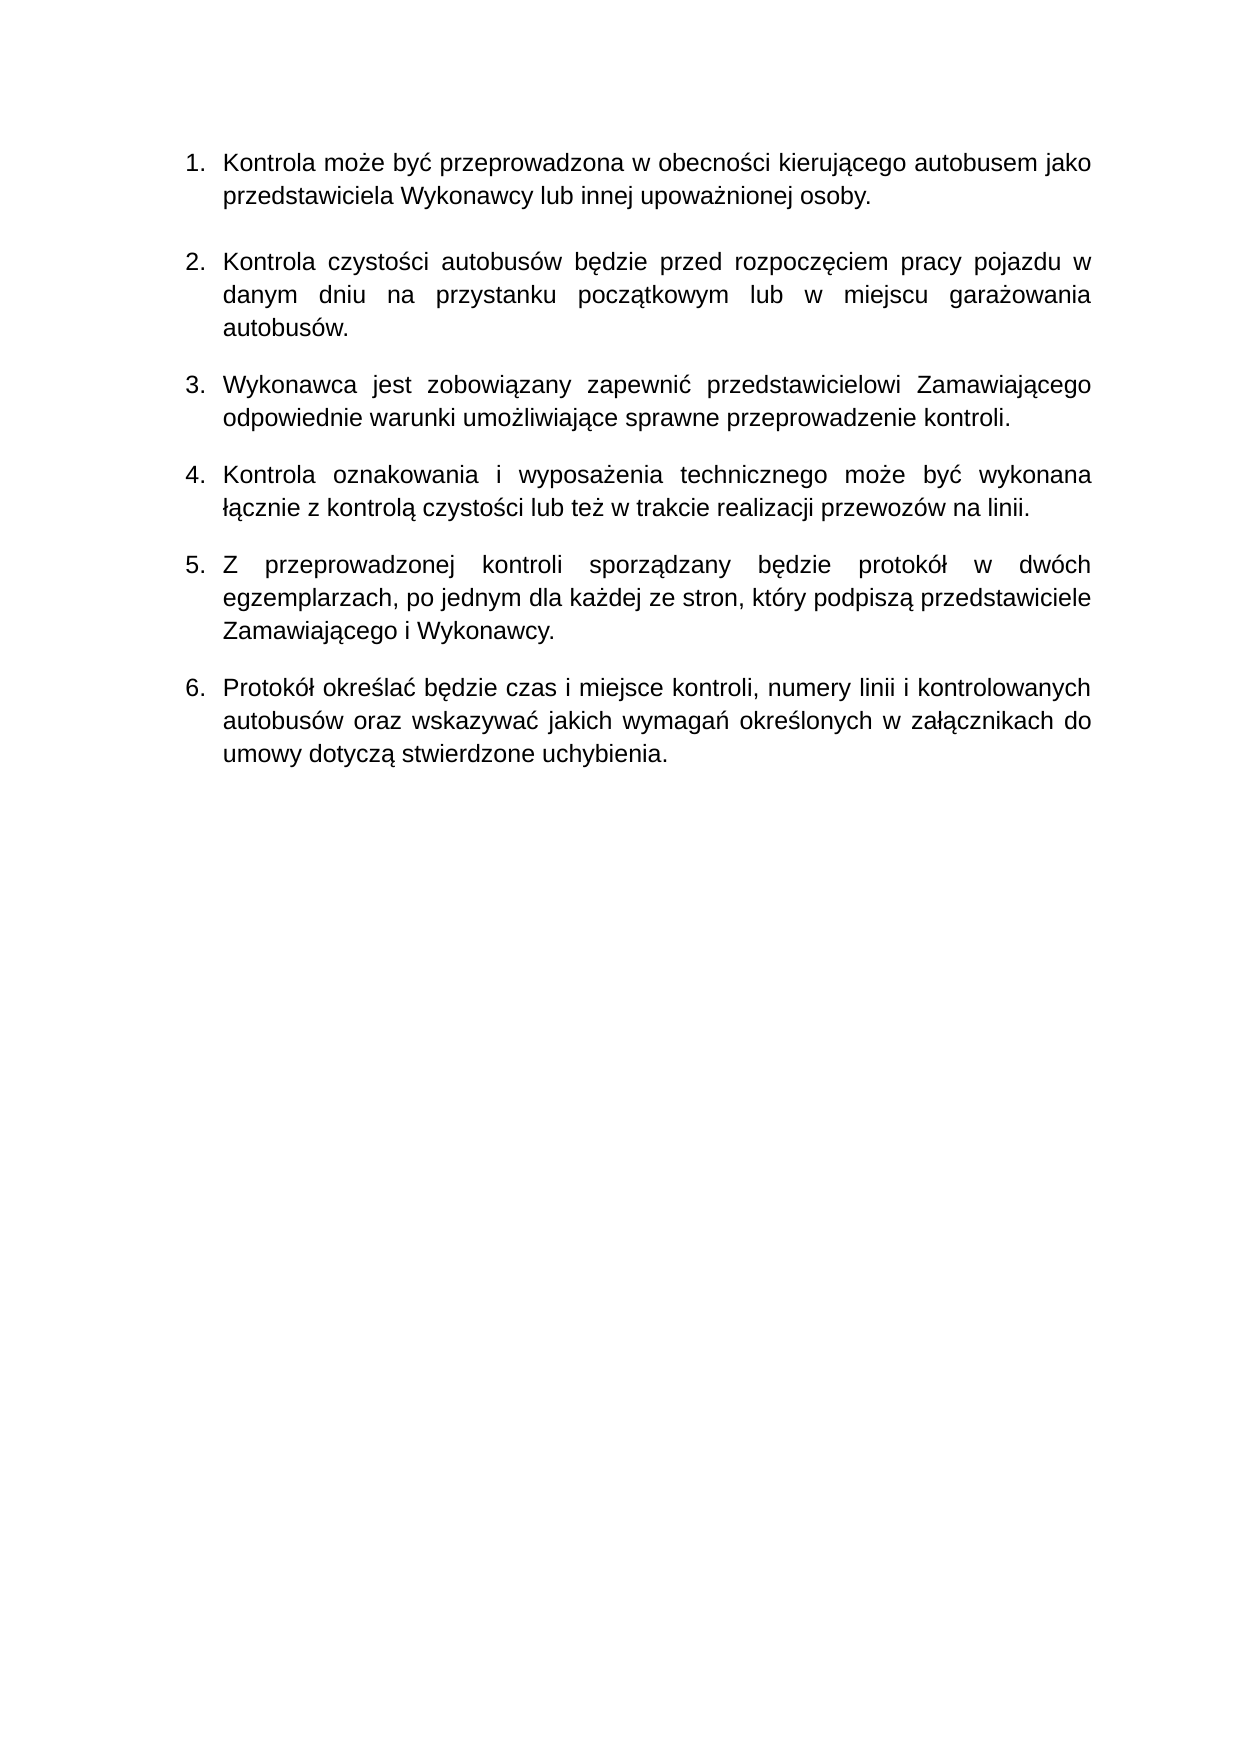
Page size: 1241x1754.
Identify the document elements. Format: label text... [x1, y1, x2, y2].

list Z przeprowadzonej kontroli sporządzany będzie protokół w dwóch egzemplarzach, po jednym dla każdej ze stron, który podpiszą przedstawiciele Zamawiającego i Wykonawcy. [185, 550, 1093, 644]
list Kontrola oznakowania i wyposażenia technicznego może być wykonana łącznie z kontrolą czystości lub też w trakcie realizacji przewozów na linii. [185, 460, 1093, 521]
list Kontrola czystości autobusów będzie przed rozpoczęciem pracy pojazdu w danym dniu na przystanku początkowym lub w miejscu garażowania autobusów. [185, 247, 1093, 341]
list Kontrola może być przeprowadzona w obecności kierującego autobusem jako przedstawiciela Wykonawcy lub innej upoważnionej osoby. [185, 148, 1093, 209]
list Protokół określać będzie czas i miejsce kontroli, numery linii i kontrolowanych autobusów oraz wskazywać jakich wymagań określonych w załącznikach do umowy dotyczą stwierdzone uchybienia. [185, 673, 1093, 767]
list Wykonawca jest zobowiązany zapewnić przedstawicielowi Zamawiającego odpowiednie warunki umożliwiające sprawne przeprowadzenie kontroli. [185, 370, 1093, 431]
